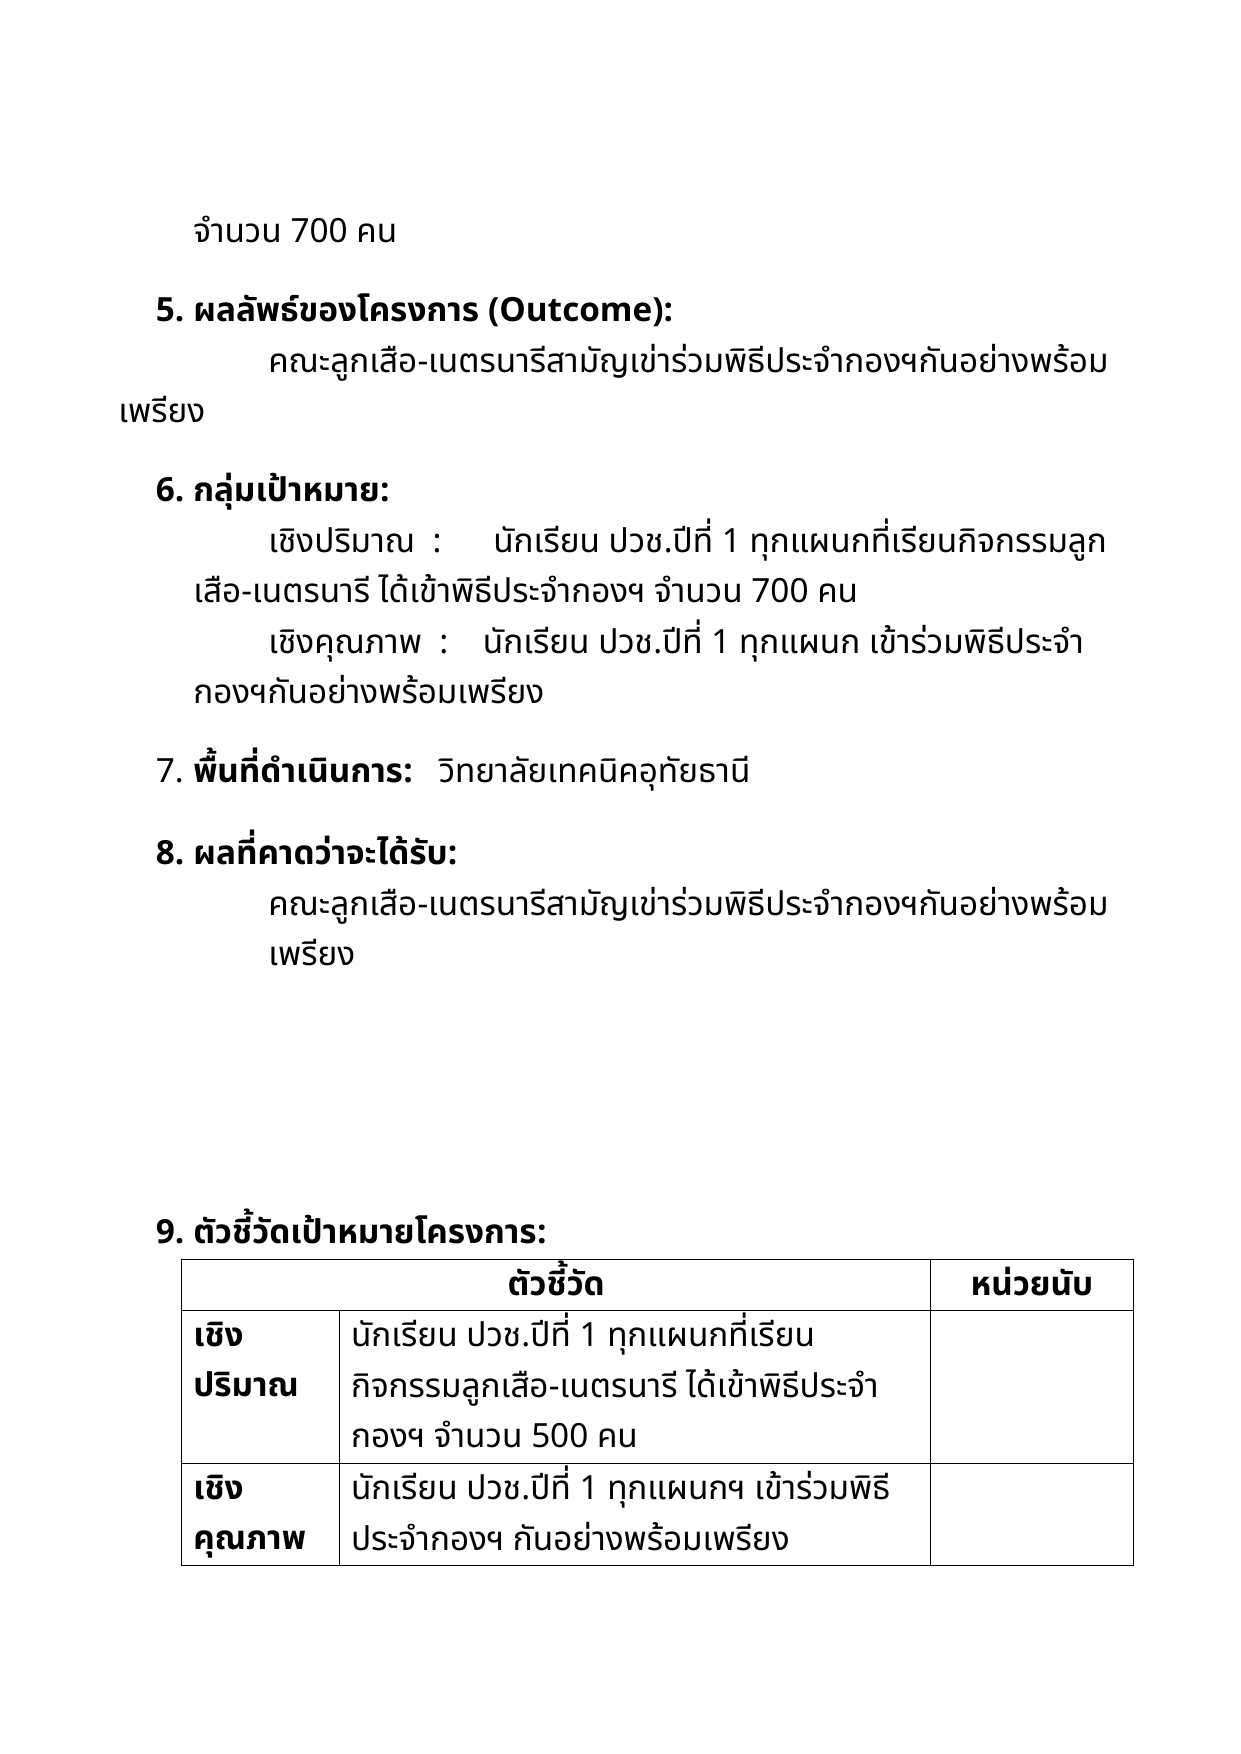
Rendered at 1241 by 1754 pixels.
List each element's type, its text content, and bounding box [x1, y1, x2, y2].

list เชิงคุณภาพ : นักเรียน ปวช.ปีที่ 1 ทุกแผนก เข้าร่วมพิธีประจำกองฯกันอย่างพร้อมเพรียง [193, 618, 1122, 719]
list ตัวชี้วัดเป้าหมายโครงการ: [156, 1208, 1122, 1258]
table_header หน่วยนับ [931, 1260, 1133, 1310]
list ผลที่คาดว่าจะได้รับ: [156, 829, 1122, 880]
list พื้นที่ดำเนินการ: วิทยาลัยเทคนิคอุทัยธานี [156, 747, 1122, 798]
text คณะลูกเสือ-เนตรนารีสามัญเข่าร่วมพิธีประจำกองฯกันอย่างพร้อมเพรียง [118, 336, 1122, 437]
list กลุ่มเป้าหมาย: [156, 466, 1122, 517]
table_cell นักเรียน ปวช.ปีที่ 1 ทุกแผนกฯ เข้าร่วมพิธีประจำกองฯ กันอย่างพร้อมเพรียง [340, 1464, 930, 1565]
text จำนวน 700 คน [118, 207, 1122, 257]
table_header ตัวชี้วัด [182, 1260, 930, 1310]
list คณะลูกเสือ-เนตรนารีสามัญเข่าร่วมพิธีประจำกองฯกันอย่างพร้อมเพรียง [268, 880, 1122, 981]
table_cell [931, 1464, 1133, 1565]
table_cell [931, 1311, 1133, 1463]
table_cell เชิงปริมาณ [182, 1311, 339, 1463]
table_cell นักเรียน ปวช.ปีที่ 1 ทุกแผนกที่เรียนกิจกรรมลูกเสือ-เนตรนารี ได้เข้าพิธีประจำกองฯ จำนวน 500 คน [340, 1311, 930, 1463]
list ผลลัพธ์ของโครงการ (Outcome): [156, 286, 1122, 336]
list เชิงปริมาณ : นักเรียน ปวช.ปีที่ 1 ทุกแผนกที่เรียนกิจกรรมลูกเสือ-เนตรนารี ได้เข้าพิธีประจำกองฯ จำนวน 700 คน [193, 517, 1122, 618]
table_cell เชิงคุณภาพ [182, 1464, 339, 1565]
